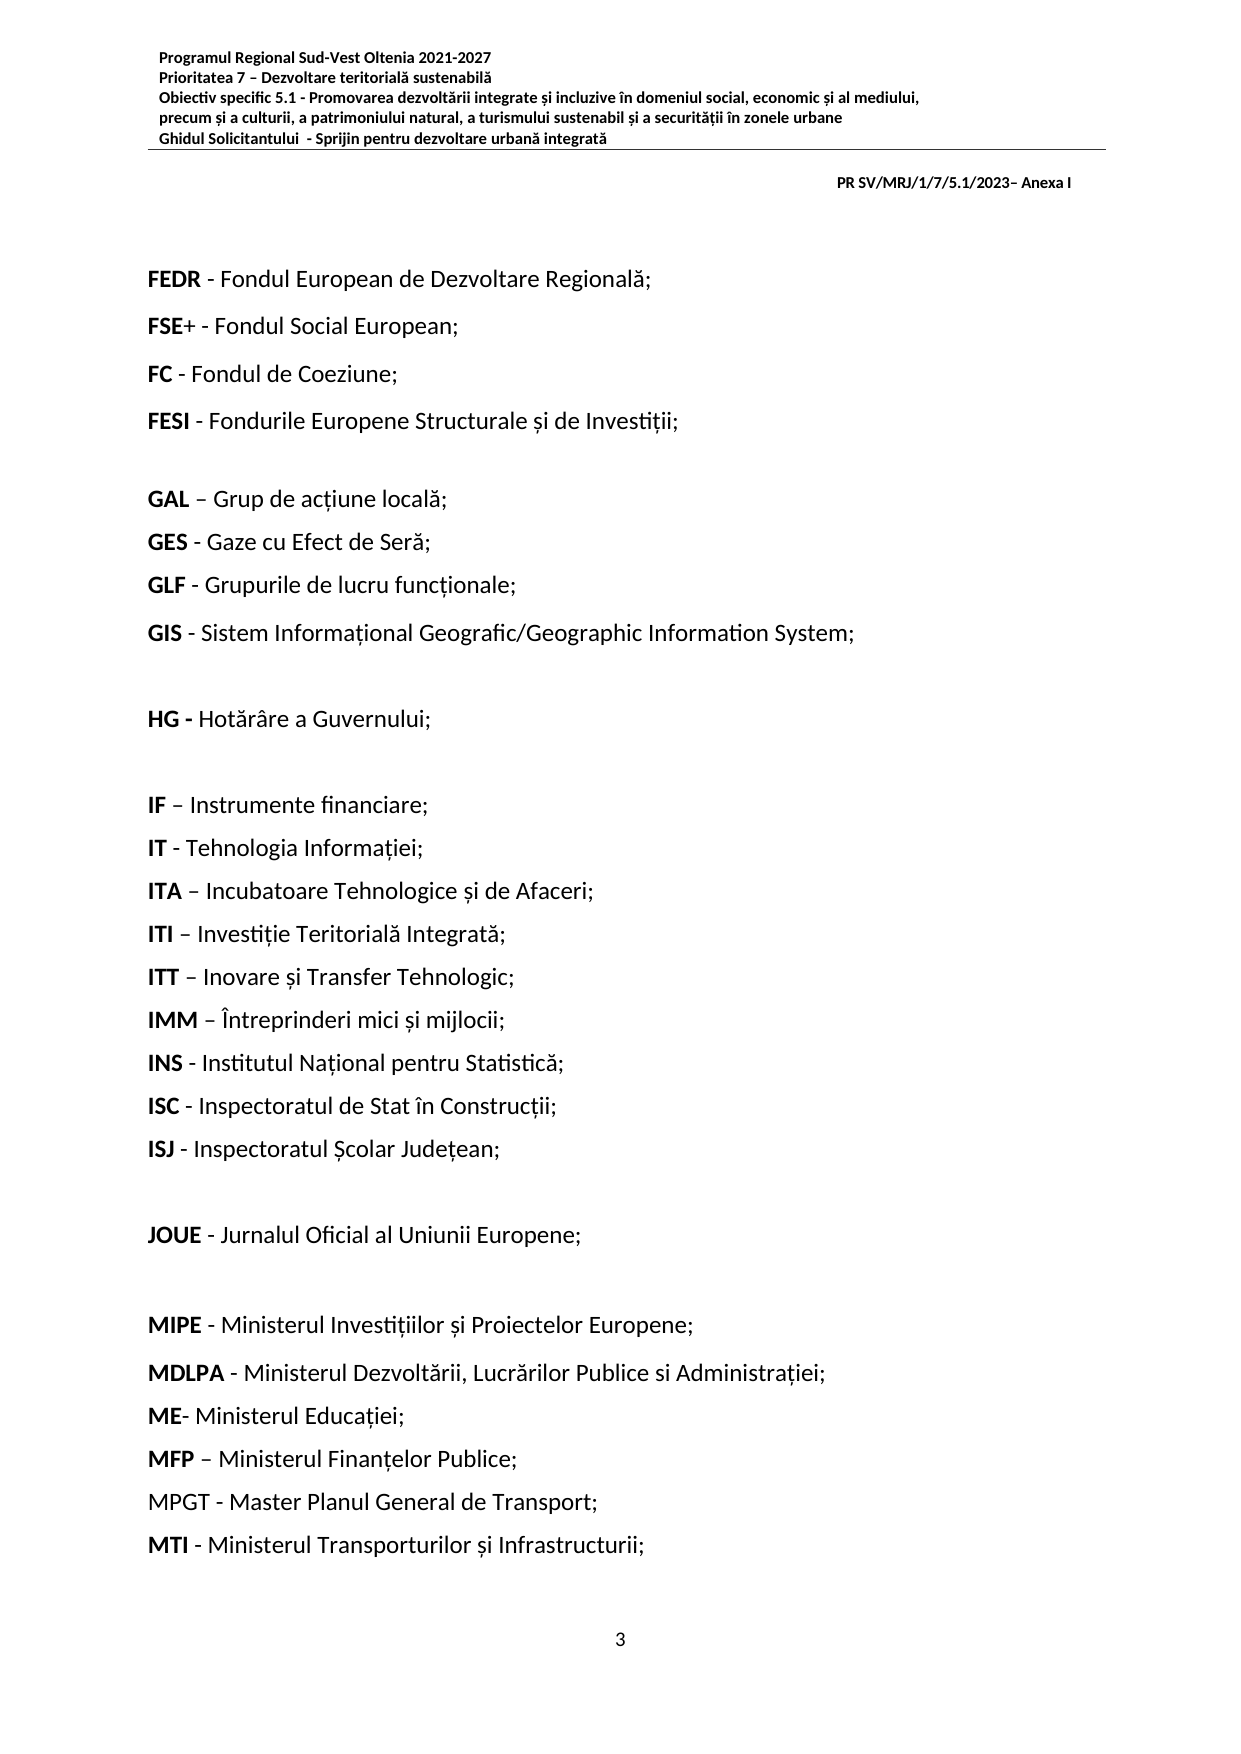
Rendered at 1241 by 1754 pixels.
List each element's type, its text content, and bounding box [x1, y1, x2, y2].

text MDLPA - Ministerul Dezvoltării, Lucrărilor Publice si Administrației; [148, 1357, 1093, 1388]
text GLF - Grupurile de lucru funcționale; [148, 569, 1093, 600]
text FESI - Fondurile Europene Structurale și de Investiții; [148, 405, 1093, 436]
text GES - Gaze cu Efect de Seră; [148, 526, 1093, 557]
text ITI – Investiţie Teritorială Integrată; [148, 918, 1093, 948]
text IT - Tehnologia Informației; [148, 832, 1093, 862]
text HG - Hotărâre a Guvernului; [148, 703, 1093, 733]
text MTI - Ministerul Transporturilor și Infrastructurii; [148, 1529, 1093, 1560]
text ISJ - Inspectoratul Școlar Județean; [148, 1133, 1093, 1163]
text ME- Ministerul Educației; [148, 1400, 1093, 1431]
text IMM – Întreprinderi mici și mijlocii; [148, 1004, 1093, 1034]
text GAL – Grup de acțiune locală; [148, 483, 1093, 514]
text FC - Fondul de Coeziune; [148, 358, 1093, 388]
text INS - Institutul Naţional pentru Statistică; [148, 1047, 1093, 1077]
text FEDR - Fondul European de Dezvoltare Regională; [148, 263, 1093, 293]
text IF – Instrumente financiare; [148, 789, 1093, 819]
text ITA – Incubatoare Tehnologice şi de Afaceri; [148, 875, 1093, 905]
text MPGT - Master Planul General de Transport; [148, 1486, 1093, 1517]
text JOUE - Jurnalul Oficial al Uniunii Europene; [148, 1219, 1093, 1249]
text GIS - Sistem Informațional Geografic/Geographic Information System; [148, 617, 1093, 647]
text ITT – Inovare şi Transfer Tehnologic; [148, 961, 1093, 991]
text MIPE - Ministerul Investițiilor și Proiectelor Europene; [148, 1309, 1093, 1340]
text FSE+ - Fondul Social European; [148, 310, 1093, 341]
text ISC - Inspectoratul de Stat în Construcții; [148, 1090, 1093, 1121]
text MFP – Ministerul Finanțelor Publice; [148, 1443, 1093, 1474]
